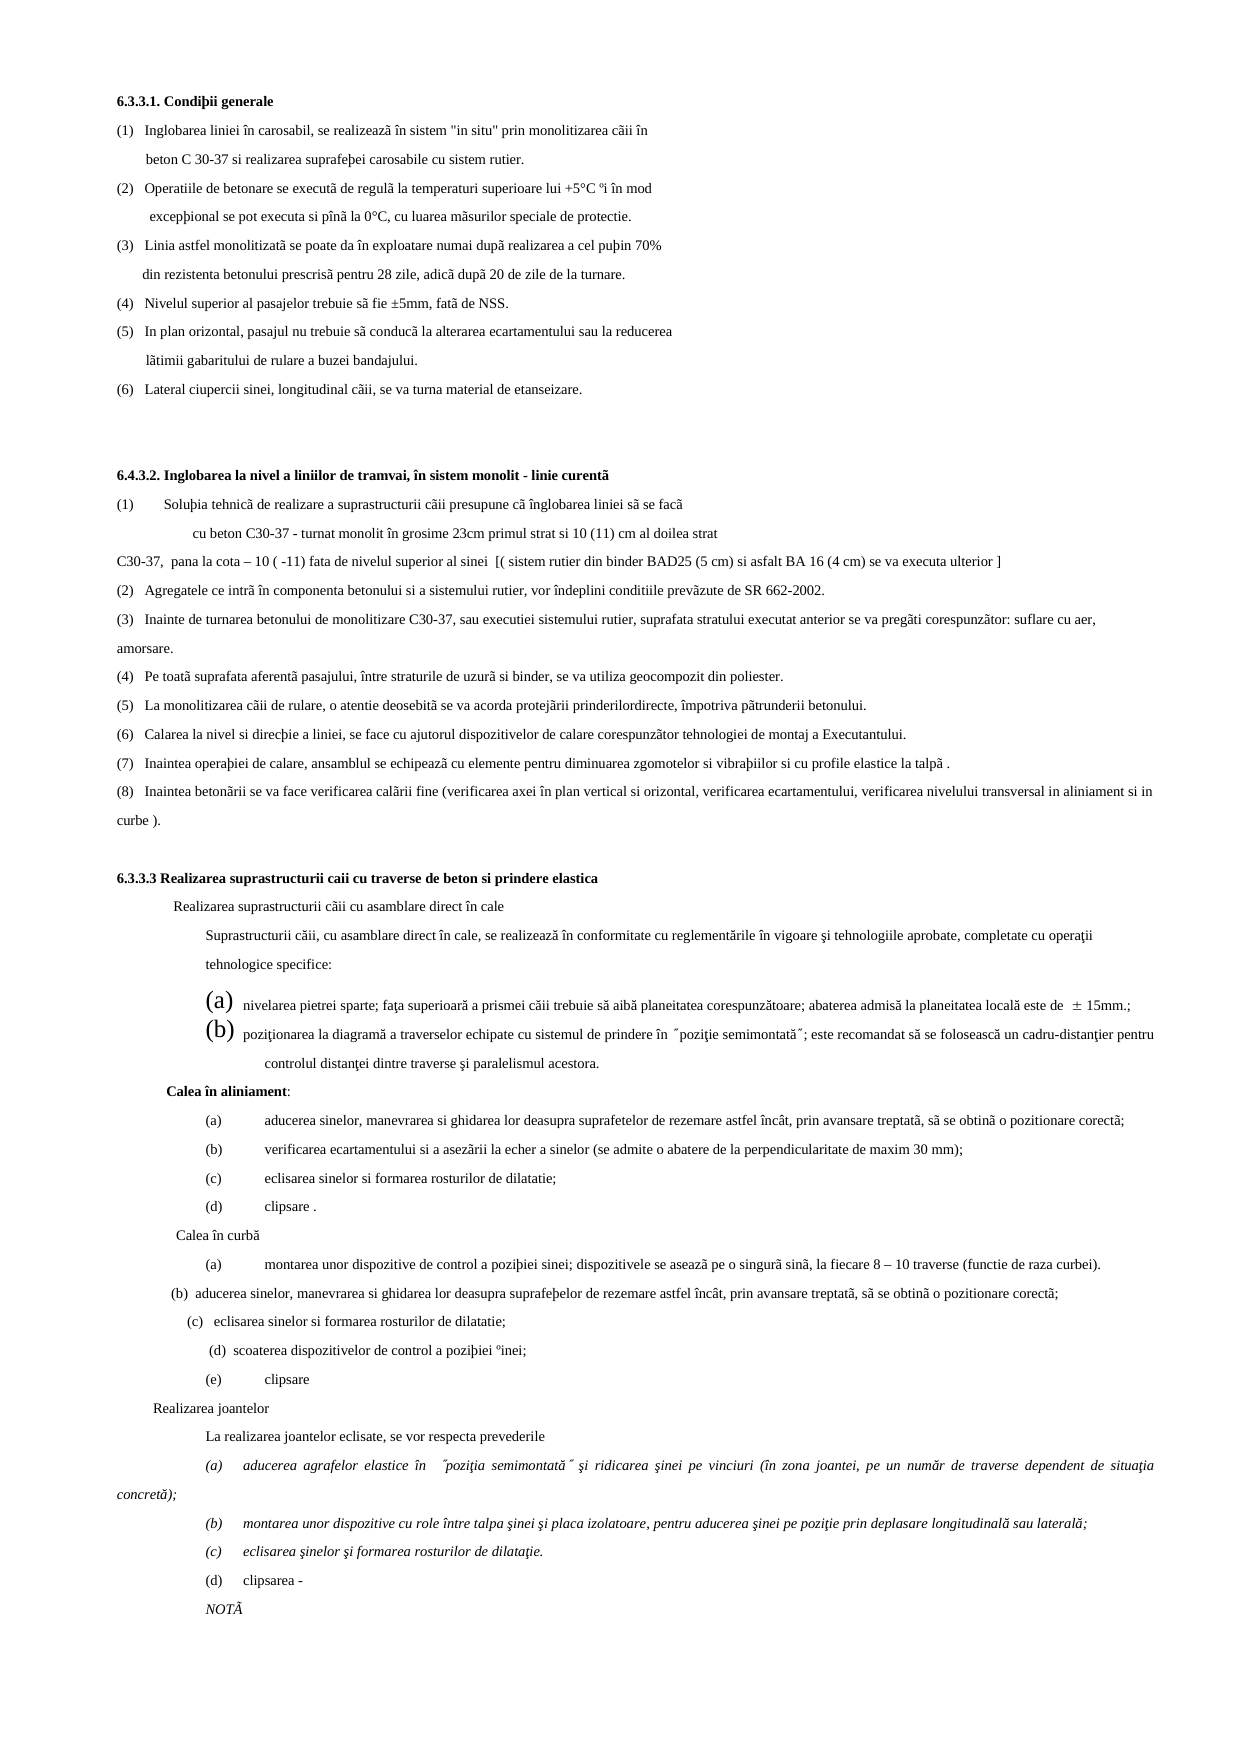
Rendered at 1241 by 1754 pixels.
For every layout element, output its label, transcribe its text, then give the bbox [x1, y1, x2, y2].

list verificarea ecartamentului si a asezãrii la echer a sinelor (se admite o abatere de la perpendicularitate de maxim 30 mm); [205, 1129, 1155, 1157]
text (6) Calarea la nivel si direcþie a liniei, se face cu ajutorul dispozitivelor de calare corespunzãtor tehnologiei de montaj a Executantului. [117, 714, 1155, 742]
list eclisarea şinelor şi formarea rosturilor de dilataţie. [205, 1531, 1155, 1560]
list nivelarea pietrei sparte; faţa superioară a prismei căii trebuie să aibă planeitatea corespunzătoare; abaterea admisă la planeitatea locală este de 15mm.; [205, 985, 1155, 1014]
text (4) Nivelul superior al pasajelor trebuie sã fie ±5mm, fatã de NSS. [117, 282, 1155, 311]
text Calea în curbă [154, 1215, 1155, 1244]
text (1) Inglobarea liniei în carosabil, se realizeazã în sistem "in situ" prin monolitizarea cãii în beton C 30-37 si realizarea suprafeþei carosabile cu sistem rutier. [117, 110, 1155, 167]
text (2) Operatiile de betonare se executã de regulã la temperaturi superioare lui +5°C ºi în mod excepþional se pot executa si pînã la 0°C, cu luarea mãsurilor speciale de protectie. [117, 167, 1155, 225]
text Realizarea suprastructurii cãii cu asamblare direct în cale [126, 886, 1155, 915]
text C30-37, pana la cota – 10 ( -11) fata de nivelul superior al sinei [( sistem rutier din binder BAD25 (5 cm) si asfalt BA 16 (4 cm) se va executa ulterior ] [117, 541, 1155, 570]
list eclisarea sinelor si formarea rosturilor de dilatatie; [205, 1157, 1155, 1186]
list aducerea sinelor, manevrarea si ghidarea lor deasupra suprafetelor de rezemare astfel încât, prin avansare treptatã, sã se obtinã o pozitionare corectã; [205, 1100, 1155, 1129]
text La realizarea joantelor eclisate, se vor respecta prevederile [176, 1416, 1155, 1445]
list poziţionarea la diagramă a traverselor echipate cu sistemul de prindere în poziţie semimontată; este recomandat să se folosească un cadru-distanţier pentru controlul distanţei dintre traverse şi paralelismul acestora. [205, 1014, 1155, 1071]
text (7) Inaintea operaþiei de calare, ansamblul se echipeazã cu elemente pentru diminuarea zgomotelor si vibraþiilor si cu profile elastice la talpã . [117, 742, 1155, 771]
text (3) Inainte de turnarea betonului de monolitizare C30-37, sau executiei sistemului rutier, suprafata stratului executat anterior se va pregãti corespunzãtor: suflare cu aer, amorsare. [117, 599, 1155, 656]
text Calea în aliniament: [126, 1071, 1155, 1100]
text (5) In plan orizontal, pasajul nu trebuie sã conducã la alterarea ecartamentului sau la reducerea lãtimii gabaritului de rulare a buzei bandajului. [117, 311, 1155, 369]
list aducerea agrafelor elastice în poziţia semimontată şi ridicarea şinei pe vinciuri (în zona joantei, pe un număr de traverse dependent de situaţia concretă); [117, 1445, 1155, 1502]
list clipsare . [205, 1186, 1155, 1215]
list montarea unor dispozitive de control a poziþiei sinei; dispozitivele se aseazã pe o singurã sinã, la fiecare 8 – 10 traverse (functie de raza curbei). [117, 1244, 1155, 1272]
list clipsarea - [205, 1560, 1155, 1589]
text (8) Inaintea betonãrii se va face verificarea calãrii fine (verificarea axei în plan vertical si orizontal, verificarea ecartamentului, verificarea nivelului transversal in aliniament si in curbe ). [117, 771, 1155, 829]
text (5) La monolitizarea cãii de rulare, o atentie deosebitã se va acorda protejãrii prinderilordirecte, împotriva pãtrunderii betonului. [117, 685, 1155, 714]
text (d) scoaterea dispozitivelor de control a poziþiei ºinei; [205, 1330, 1155, 1359]
list (c) eclisarea sinelor si formarea rosturilor de dilatatie; [117, 1301, 1155, 1330]
text (6) Lateral ciupercii sinei, longitudinal cãii, se va turna material de etanseizare. [117, 369, 1155, 397]
text 6.3.3.3 Realizarea suprastructurii caii cu traverse de beton si prindere elastica [117, 857, 1155, 886]
list montarea unor dispozitive cu role între talpa şinei şi placa izolatoare, pentru aducerea şinei pe poziţie prin deplasare longitudinală sau laterală; [117, 1502, 1155, 1531]
text Realizarea joantelor [117, 1387, 1155, 1416]
text NOTÃ [205, 1589, 1155, 1617]
text 6.3.3.1. Condiþii generale [117, 81, 1155, 110]
list Soluþia tehnicã de realizare a suprastructurii cãii presupune cã înglobarea liniei sã se facã cu beton C30-37 - turnat monolit în grosime 23cm primul strat si 10 (11) cm al doilea strat [117, 484, 1155, 541]
text Suprastructurii căii, cu asamblare direct în cale, se realizează în conformitate cu reglementările în vigoare şi tehnologiile aprobate, completate cu operaţii tehnologice specifice: [205, 915, 1155, 972]
text (b) aducerea sinelor, manevrarea si ghidarea lor deasupra suprafeþelor de rezemare astfel încât, prin avansare treptatã, sã se obtinã o pozitionare corectã; [117, 1272, 1155, 1301]
text (3) Linia astfel monolitizatã se poate da în exploatare numai dupã realizarea a cel puþin 70% din rezistenta betonului prescrisã pentru 28 zile, adicã dupã 20 de zile de la turnare. [117, 225, 1155, 282]
text (4) Pe toatã suprafata aferentã pasajului, între straturile de uzurã si binder, se va utiliza geocompozit din poliester. [117, 656, 1155, 685]
text 6.4.3.2. Inglobarea la nivel a liniilor de tramvai, în sistem monolit - linie curentã [117, 455, 1155, 484]
list clipsare [205, 1359, 1155, 1387]
text (2) Agregatele ce intrã în componenta betonului si a sistemului rutier, vor îndeplini conditiile prevãzute de SR 662-2002. [117, 570, 1155, 599]
